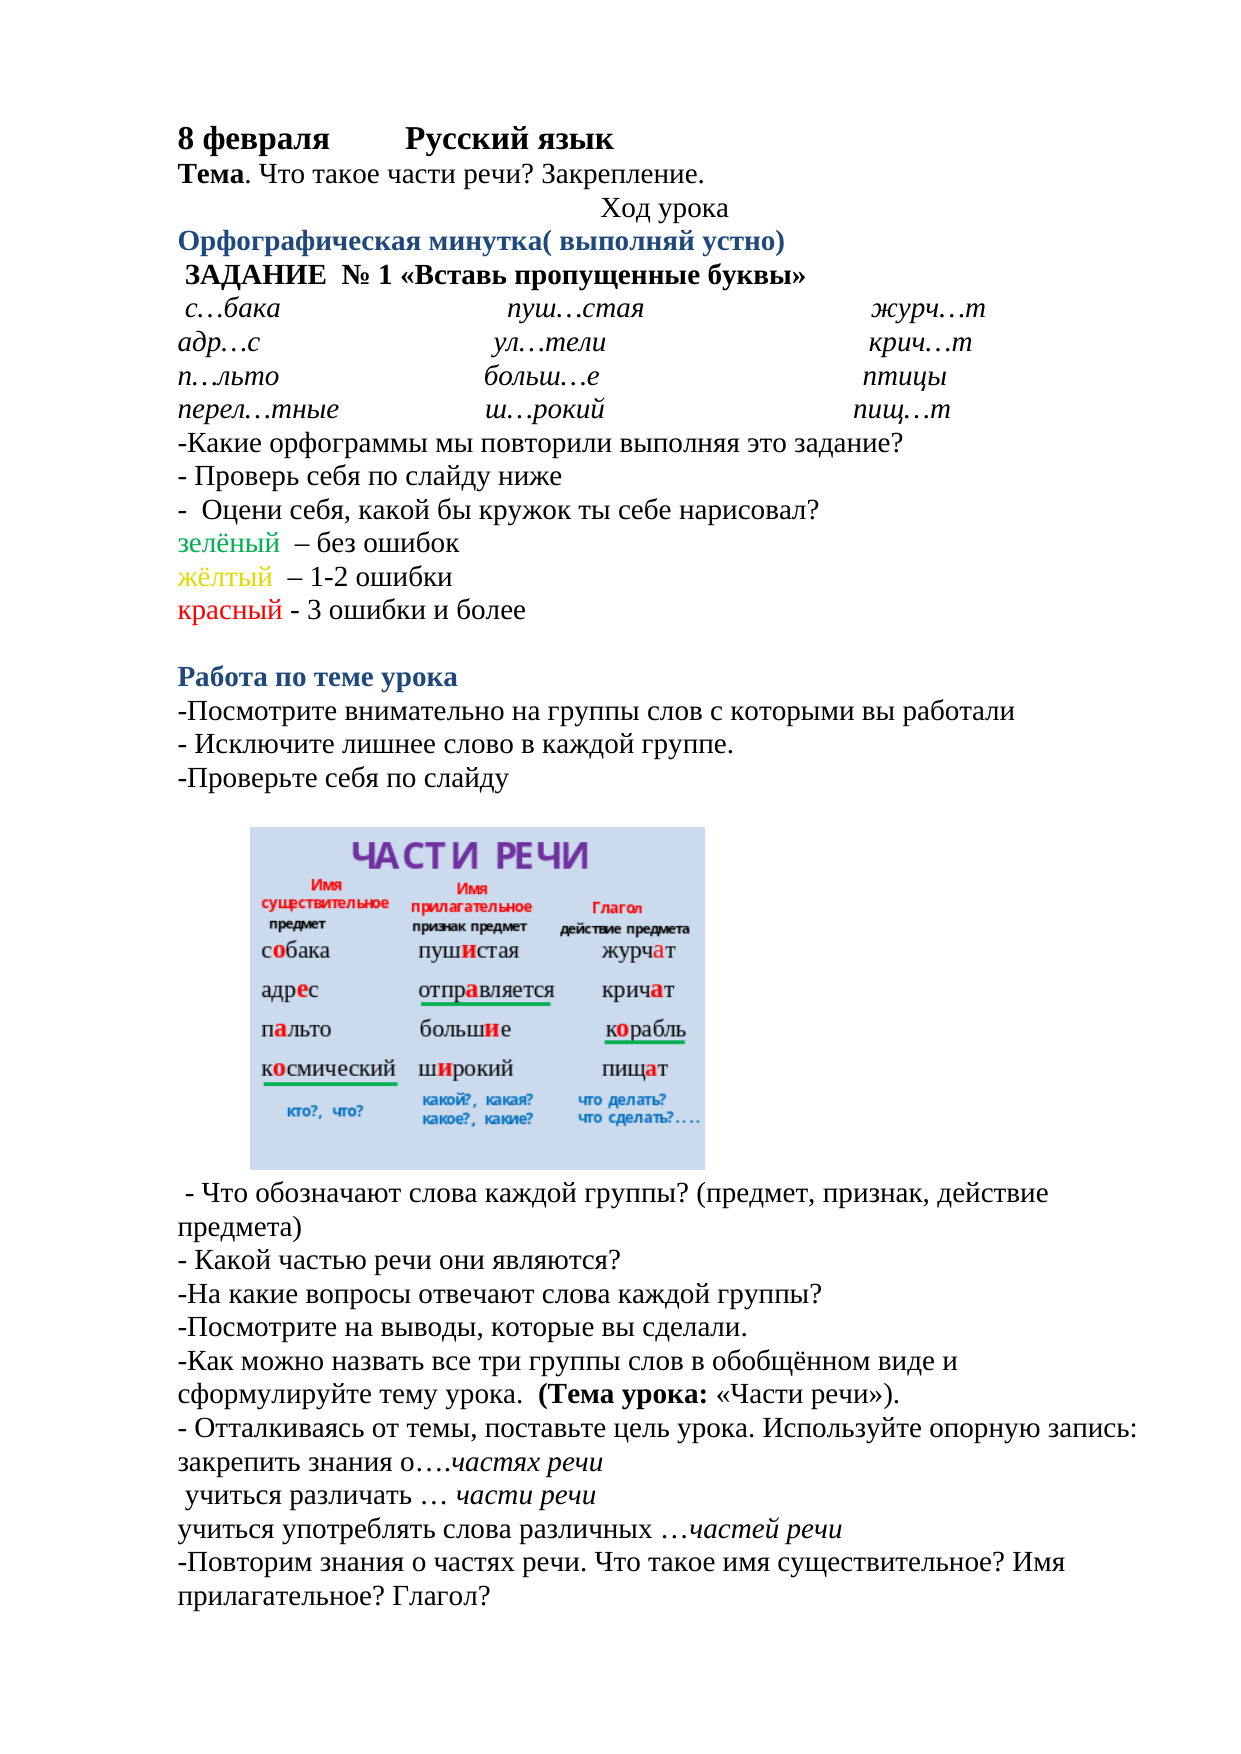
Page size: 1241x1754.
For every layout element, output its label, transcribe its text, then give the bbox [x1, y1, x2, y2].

text учиться различать … части речи [177, 1477, 1152, 1511]
text - Отталкиваясь от темы, поставьте цель урока. Используйте опорную запись: [177, 1410, 1152, 1444]
text -Посмотрите внимательно на группы слов с которыми вы работали [177, 693, 1152, 727]
text -Проверьте себя по слайду [177, 760, 1152, 794]
text - Что обозначают слова каждой группы? (предмет, признак, действие предмета) [177, 1175, 1152, 1242]
text 8 февраля Русский язык [177, 118, 1152, 156]
text учиться употреблять слова различных …частей речи [177, 1511, 1152, 1544]
text п…льто больш…е птицы [177, 358, 1152, 391]
text - Исключите лишнее слово в каждой группе. [177, 727, 1152, 760]
text - Проверь себя по слайду ниже [177, 458, 1152, 492]
text закрепить знания о….частях речи [177, 1444, 1152, 1477]
text - Какой частью речи они являются? [177, 1242, 1152, 1276]
text Ход урока [177, 190, 1152, 223]
text -На какие вопросы отвечают слова каждой группы? [177, 1276, 1152, 1309]
text жёлтый – 1-2 ошибки [177, 559, 1152, 592]
text ЗАДАНИЕ № 1 «Вставь пропущенные буквы» [177, 257, 1152, 291]
text перел…тные ш…рокий пищ…т [177, 391, 1152, 425]
text красный - 3 ошибки и более [177, 592, 1152, 626]
text -Какие орфограммы мы повторили выполняя это задание? [177, 425, 1152, 458]
text -Посмотрите на выводы, которые вы сделали. [177, 1309, 1152, 1343]
text -Как можно назвать все три группы слов в обобщённом виде и сформулируйте тему урока. (Тема урока: «Части речи»). [177, 1343, 1152, 1410]
text адр…с ул…тели крич…т [177, 324, 1152, 358]
text Работа по теме урока [177, 659, 1152, 693]
text -Повторим знания о частях речи. Что такое имя существительное? Имя прилагательное? Глагол? [177, 1544, 1152, 1611]
text Орфографическая минутка( выполняй устно) [177, 223, 1152, 257]
text с…бака пуш…стая журч…т [177, 291, 1152, 324]
text Тема. Что такое части речи? Закрепление. [177, 156, 1152, 190]
text зелёный – без ошибок [177, 525, 1152, 559]
text - Оцени себя, какой бы кружок ты себе нарисовал? [177, 492, 1152, 525]
